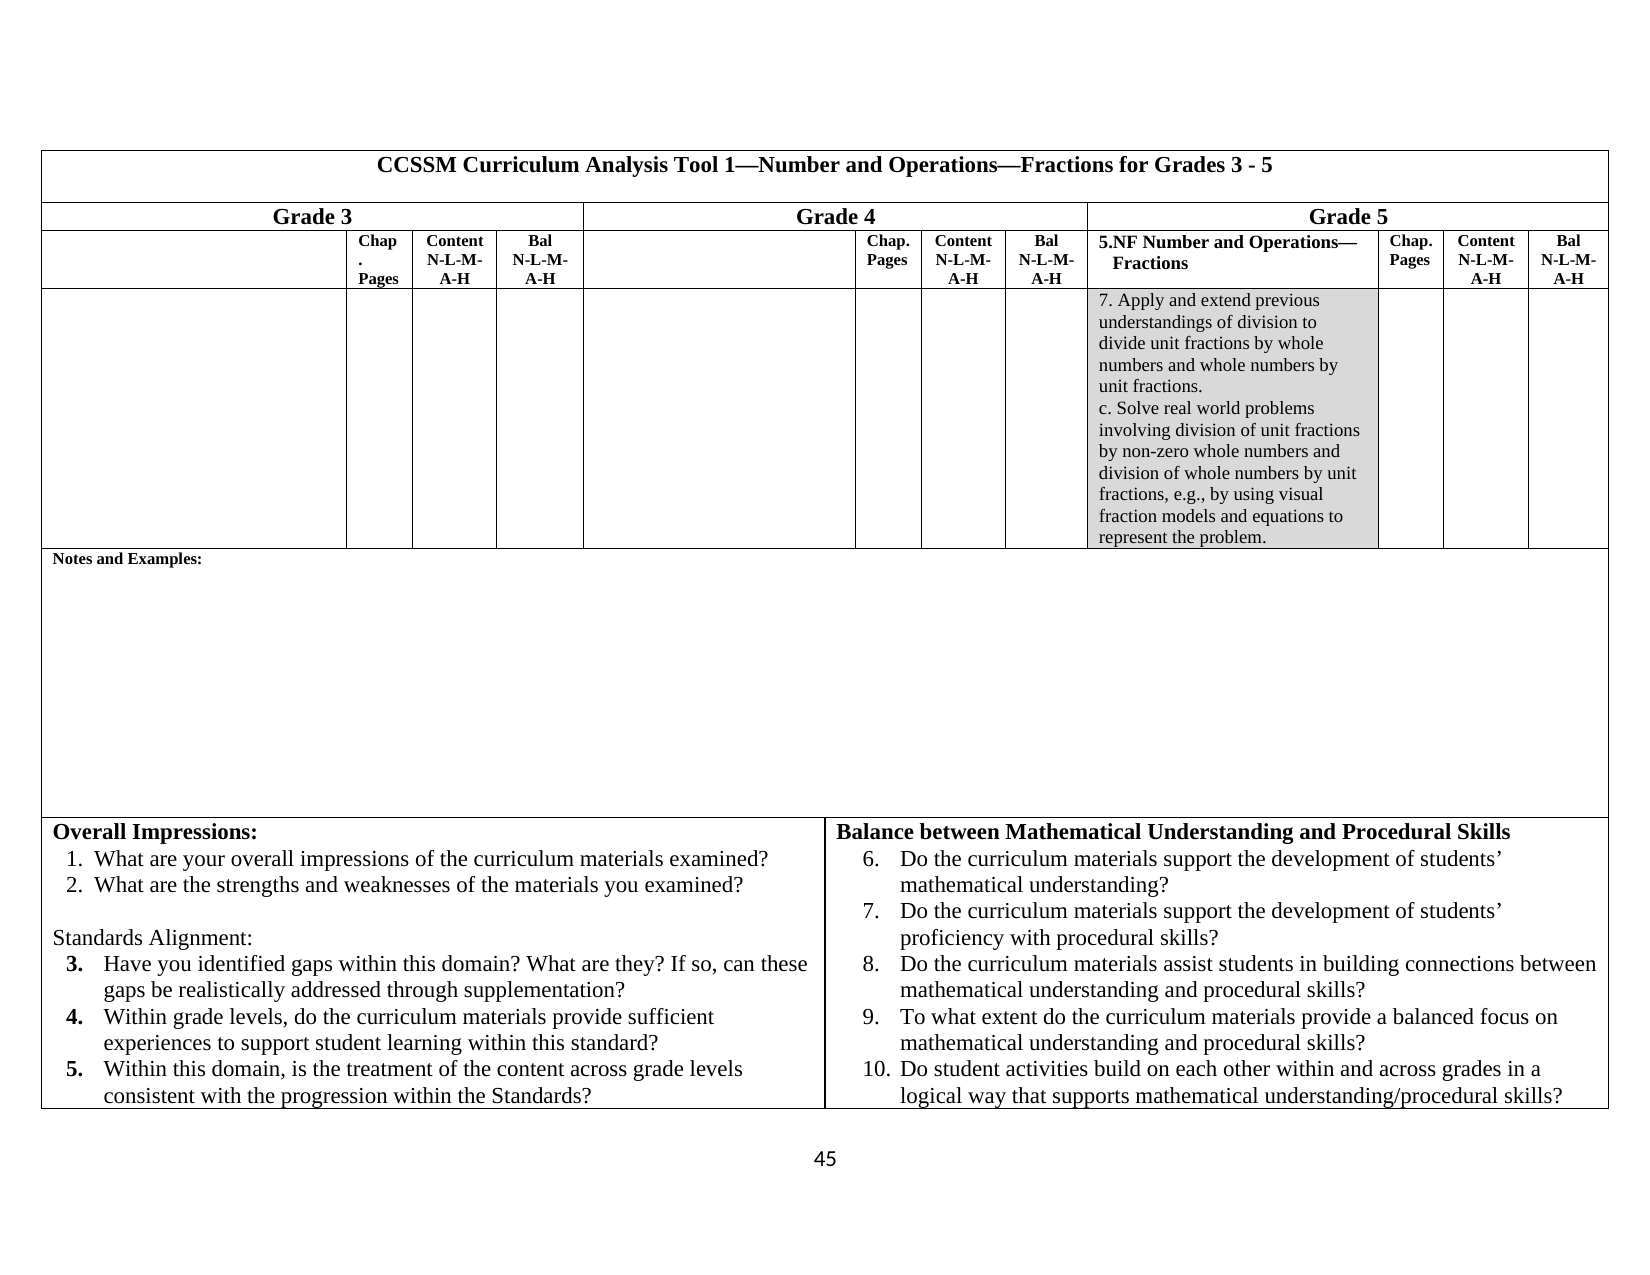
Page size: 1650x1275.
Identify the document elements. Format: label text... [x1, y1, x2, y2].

table_cell [922, 289, 1005, 548]
table_cell Bal N-L-M- A-H [1006, 231, 1087, 288]
table_cell [347, 289, 412, 548]
table_cell [42, 231, 346, 288]
table_header CCSSM Curriculum Analysis Tool 1—Number and Operations―Fractions for Grades 3 - 5 [42, 151, 1608, 202]
table_cell [856, 289, 921, 548]
table_cell Bal N-L-M- A-H [1529, 231, 1608, 288]
table_cell Bal N-L-M- A-H [497, 231, 583, 288]
table_cell Content N-L-M- A-H [922, 231, 1005, 288]
table_cell Overall Impressions: What are your overall impressions of the curriculum materials examined? What are the strengths and weaknesses of the materials you examined? Standards Alignment: Have you identified gaps within this domain? What are they? If so, can these gaps be realistically addressed through supplementation? Within grade levels, do the curriculum materials provide sufficient experiences to support student learning within this standard? Within this domain, is the treatment of the content across grade levels consistent with the progression within the Standards? [42, 818, 824, 1108]
table_cell [42, 289, 346, 548]
table_cell Content N-L-M- A-H [413, 231, 496, 288]
table_cell Grade 4 [584, 203, 1087, 229]
table_cell 5.NF Number and Operations― Fractions [1088, 231, 1378, 288]
table_cell [497, 289, 583, 548]
table_cell Content N-L-M- A-H [1444, 231, 1528, 288]
table_cell Notes and Examples: [42, 549, 1608, 817]
table_cell [584, 289, 855, 548]
table_cell [1006, 289, 1087, 548]
table_cell [1529, 289, 1608, 548]
table_cell 7. Apply and extend previous understandings of division to divide unit fractions by whole numbers and whole numbers by unit fractions. c. Solve real world problems involving division of unit fractions by non-zero whole numbers and division of whole numbers by unit fractions, e.g., by using visual fraction models and equations to represent the problem. [1088, 289, 1378, 548]
table_cell Grade 5 [1088, 203, 1608, 229]
table_cell [413, 289, 496, 548]
table_cell [1379, 289, 1443, 548]
table_cell [584, 231, 855, 288]
table_cell Balance between Mathematical Understanding and Procedural Skills Do the curriculum materials support the development of students’ mathematical understanding? Do the curriculum materials support the development of students’ proficiency with procedural skills? Do the curriculum materials assist students in building connections between mathematical understanding and procedural skills? To what extent do the curriculum materials provide a balanced focus on mathematical understanding and procedural skills? Do student activities build on each other within and across grades in a logical way that supports mathematical understanding/procedural skills? [826, 818, 1608, 1108]
table_cell Chap.Pages [1379, 231, 1443, 288]
table_cell Chap.Pages [856, 231, 921, 288]
table_cell [1444, 289, 1528, 548]
table_cell Grade 3 [42, 203, 583, 229]
table_cell Chap. Pages [347, 231, 412, 288]
